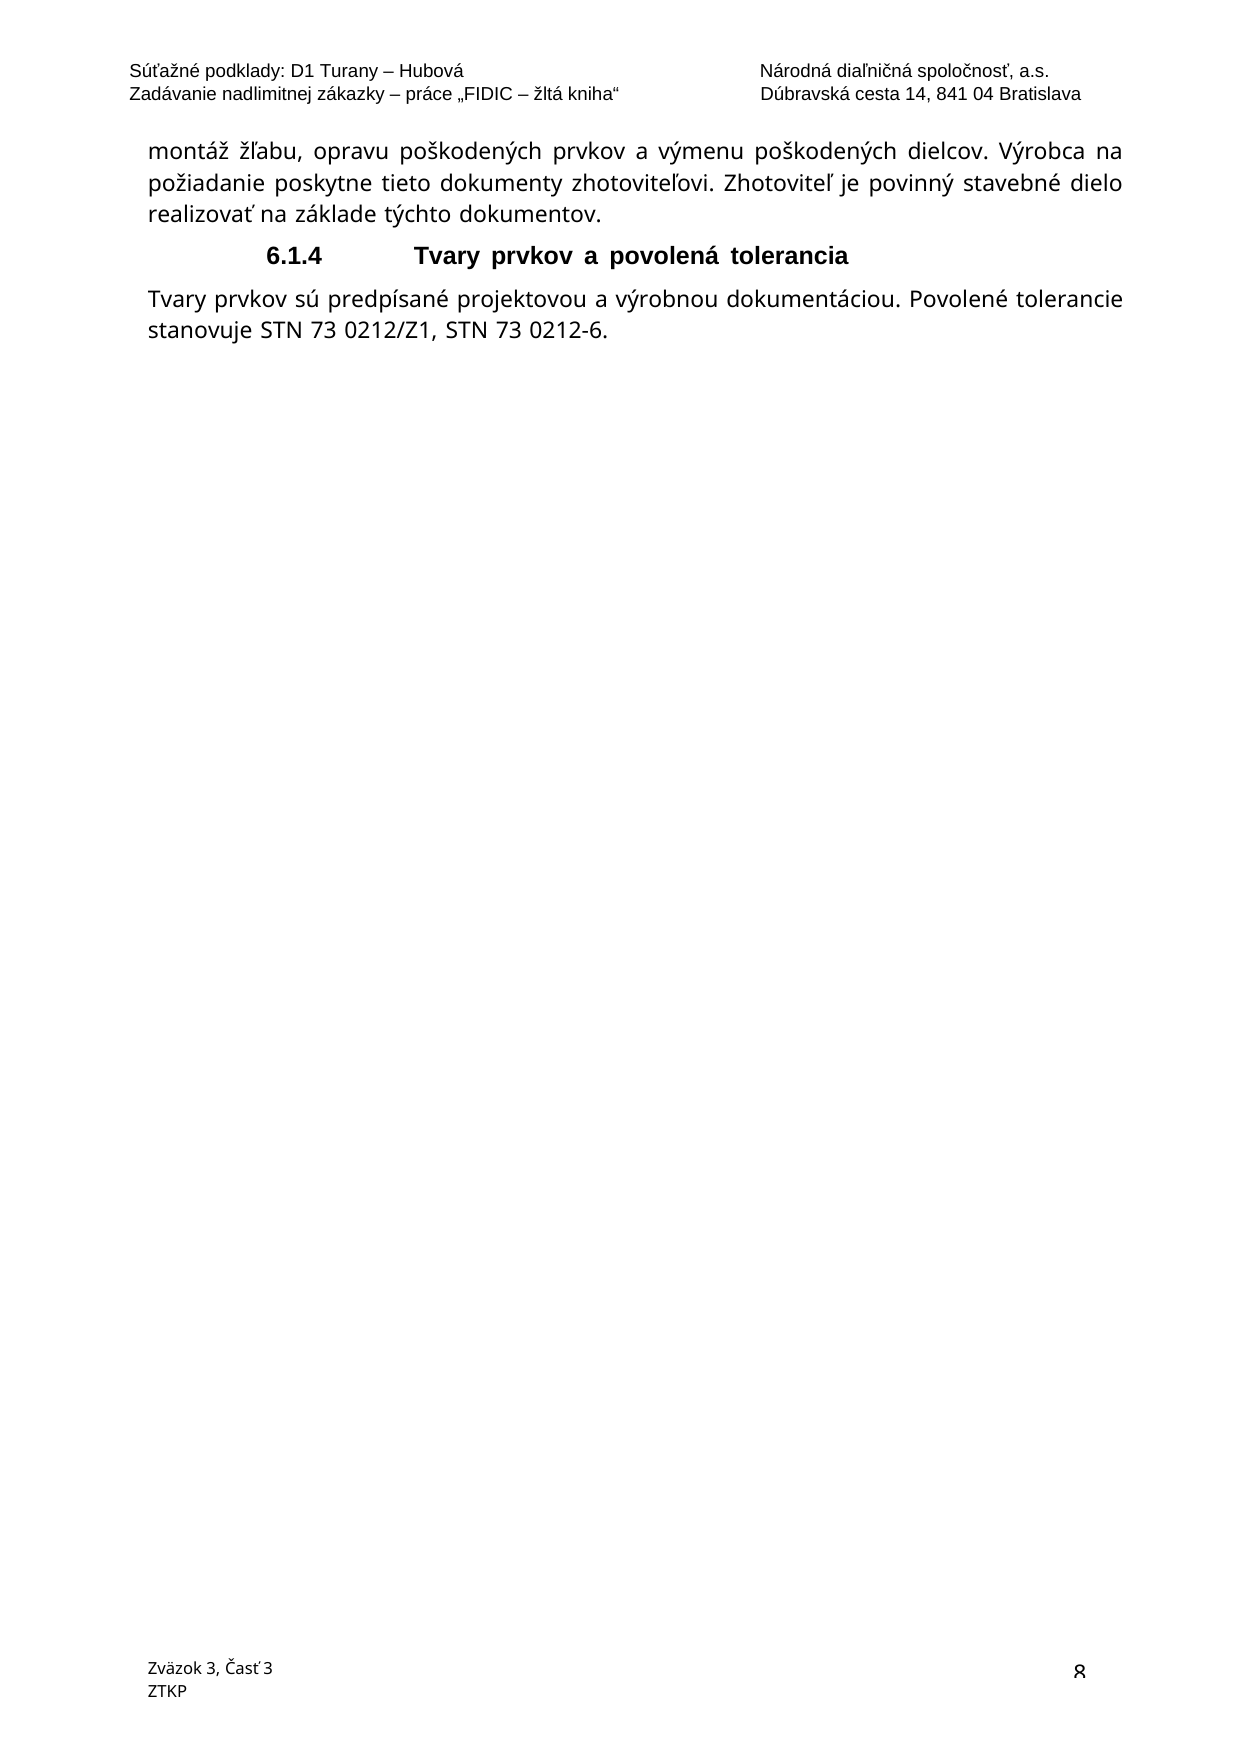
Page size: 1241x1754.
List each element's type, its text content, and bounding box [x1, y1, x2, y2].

text Tvary prvkov sú predpísané projektovou a výrobnou dokumentáciou. Povolené tolerancie stanovuje STN 73 0212/Z1, STN 73 0212-6. [148, 283, 1123, 346]
subtitle Tvary prvkov a povolená tolerancia [266, 241, 1134, 270]
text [148, 135, 1123, 229]
